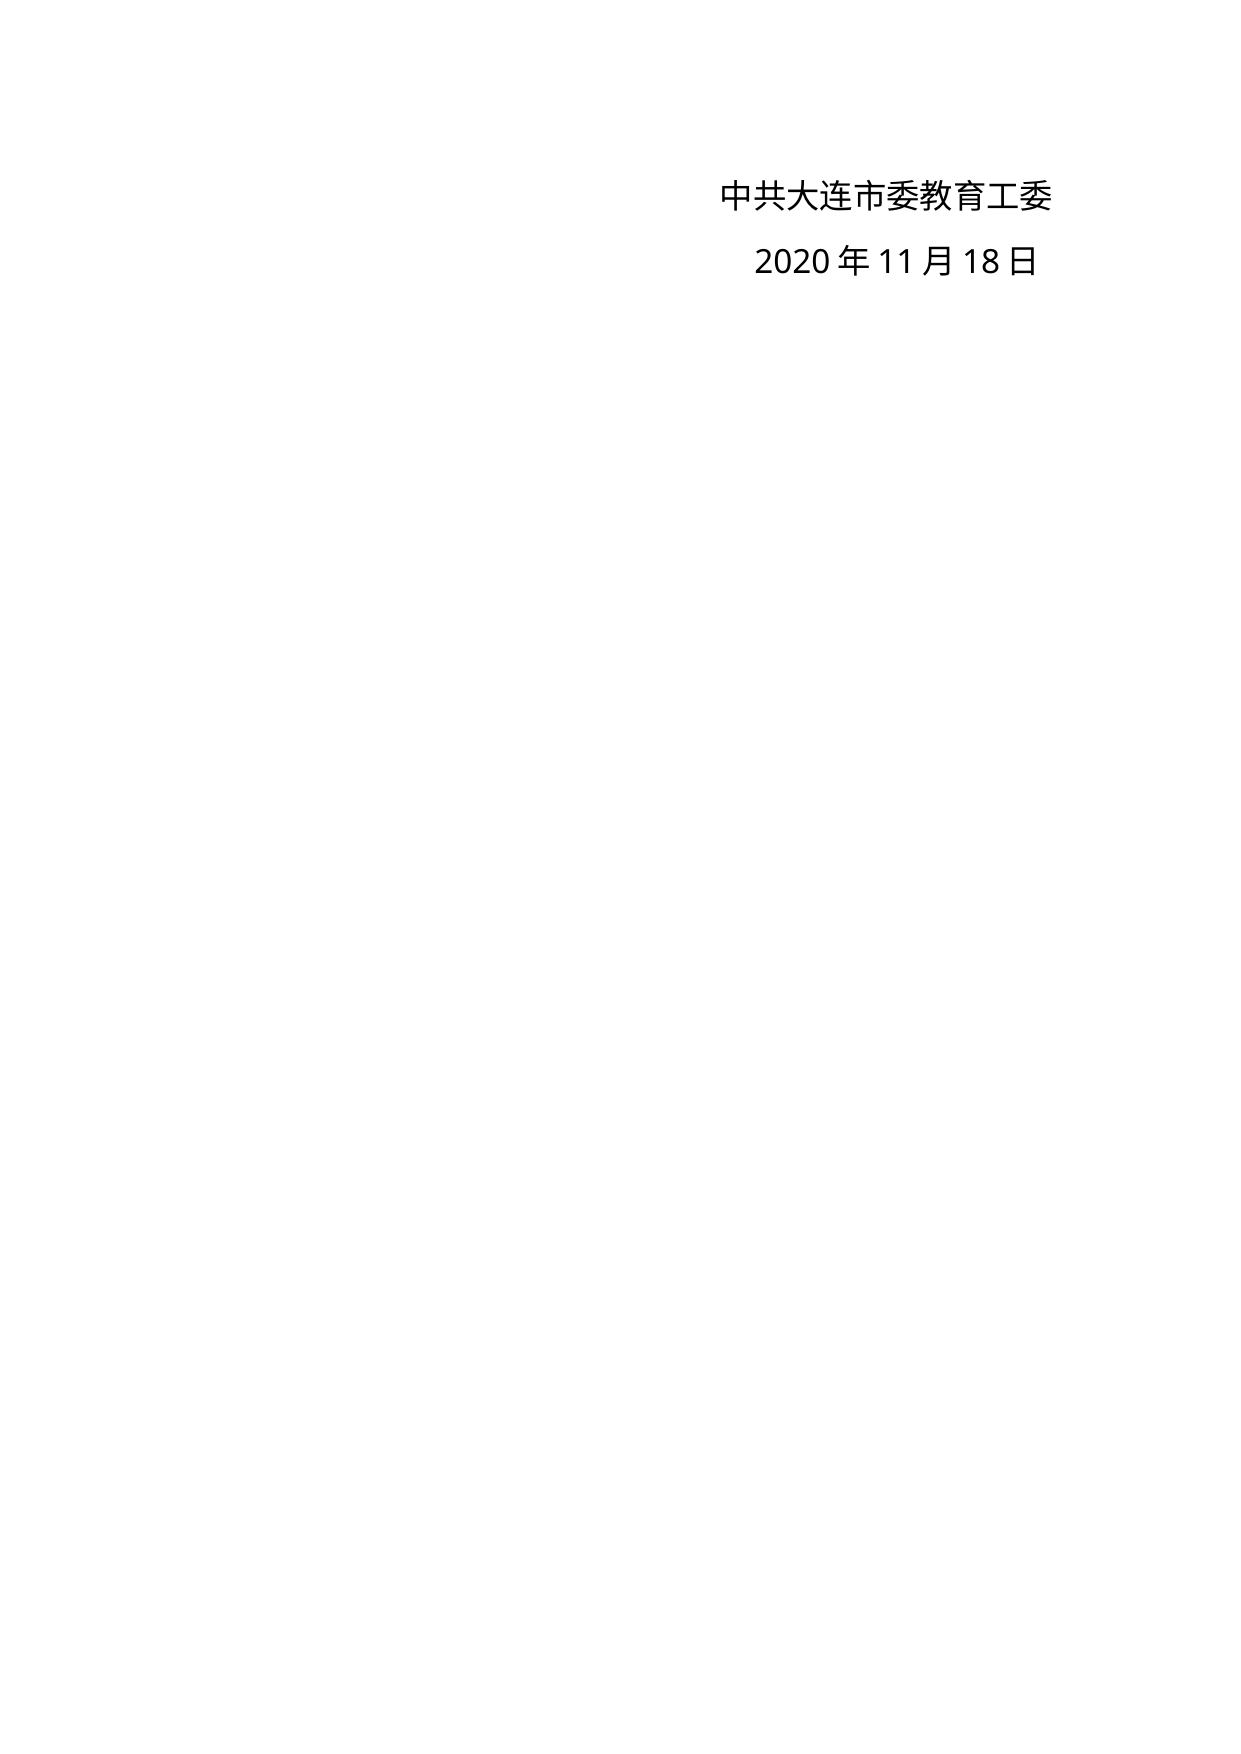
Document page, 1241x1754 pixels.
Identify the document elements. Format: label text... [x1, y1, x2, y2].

text 2020年11月18日 [187, 227, 1053, 292]
text 中共大连市委教育工委 [187, 162, 1053, 227]
